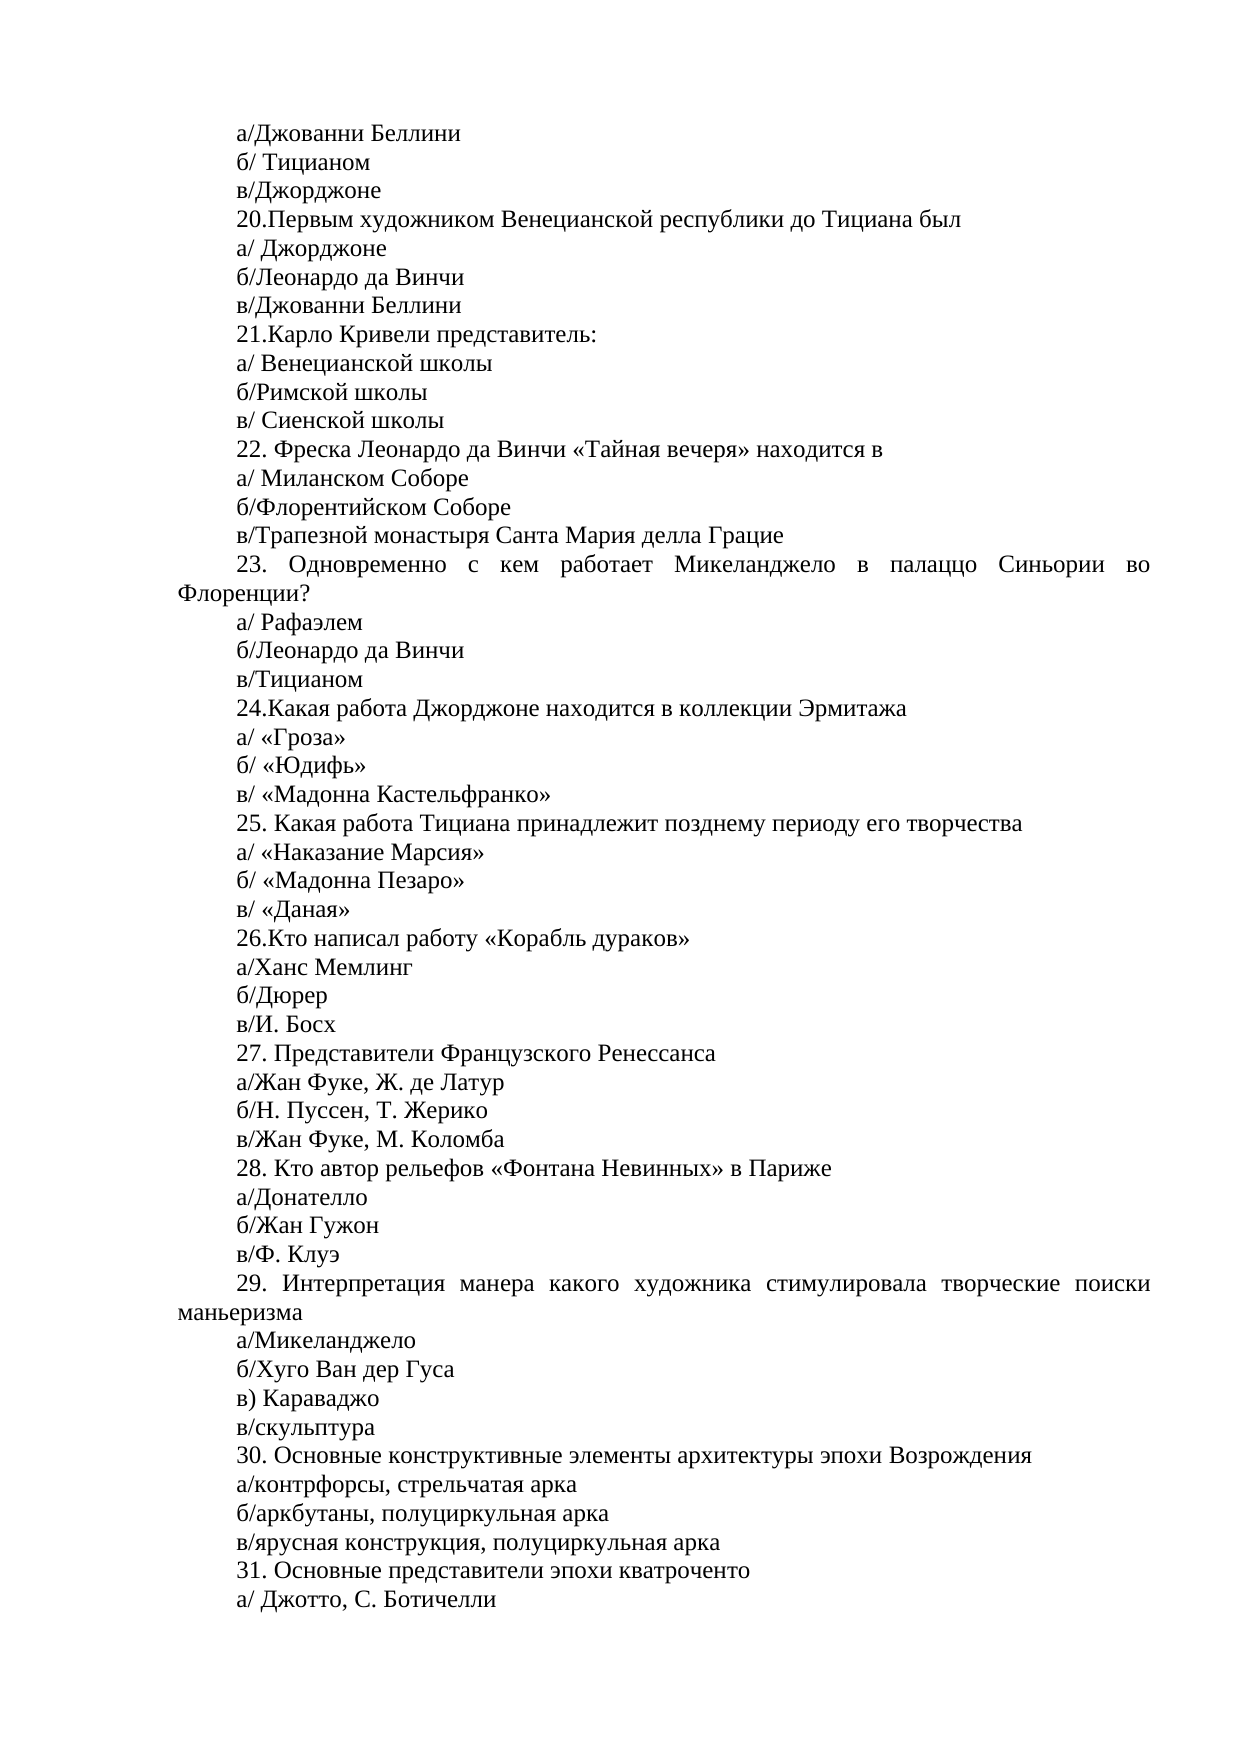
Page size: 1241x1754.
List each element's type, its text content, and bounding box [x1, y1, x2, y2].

text в/ «Даная» [177, 894, 1152, 923]
text а/ «Наказание Марсия» [177, 837, 1152, 866]
text в/ярусная конструкция, полуциркульная арка [177, 1527, 1152, 1556]
text б/Римской школы [177, 377, 1152, 406]
text а/ Миланском Соборе [177, 463, 1152, 492]
text б/аркбутаны, полуциркульная арка [177, 1498, 1152, 1527]
text в/Тицианом [177, 664, 1152, 693]
text а/ Джорджоне [177, 233, 1152, 262]
text а/Ханс Мемлинг [177, 952, 1152, 981]
text 30. Основные конструктивные элементы архитектуры эпохи Возрождения [177, 1441, 1152, 1469]
text в/ Сиенской школы [177, 406, 1152, 434]
text б/Жан Гужон [177, 1211, 1152, 1239]
text в) Караваджо [177, 1383, 1152, 1412]
text б/Флорентийском Соборе [177, 492, 1152, 521]
text б/Леонардо да Винчи [177, 636, 1152, 664]
text 22. Фреска Леонардо да Винчи «Тайная вечеря» находится в [177, 434, 1152, 463]
text а/ Джотто, С. Ботичелли [177, 1584, 1152, 1613]
text б/Дюрер [177, 981, 1152, 1009]
text б/ «Юдифь» [177, 751, 1152, 779]
text в/ «Мадонна Кастельфранко» [177, 779, 1152, 808]
text а/Жан Фуке, Ж. де Латур [177, 1067, 1152, 1096]
text 23. Одновременно с кем работает Микеланджело в палаццо Синьории во Флоренции? [177, 549, 1152, 607]
text 24.Какая работа Джорджоне находится в коллекции Эрмитажа [177, 693, 1152, 722]
text б/Леонардо да Винчи [177, 262, 1152, 291]
text а/ «Гроза» [177, 722, 1152, 751]
text 26.Кто написал работу «Корабль дураков» [177, 923, 1152, 952]
text а/Микеланджело [177, 1326, 1152, 1354]
text в/Трапезной монастыря Санта Мария делла Грацие [177, 521, 1152, 549]
text в/Джованни Беллини [177, 291, 1152, 319]
text 27. Представители Французского Ренессанса [177, 1038, 1152, 1067]
text 21.Карло Кривели представитель: [177, 319, 1152, 348]
text 31. Основные представители эпохи кватроченто [177, 1556, 1152, 1584]
text б/Хуго Ван дер Гуса [177, 1354, 1152, 1383]
text 29. Интерпретация манера какого художника стимулировала творческие поиски маньеризма [177, 1268, 1152, 1326]
text 20.Первым художником Венецианской республики до Тициана был [177, 204, 1152, 233]
text б/Н. Пуссен, Т. Жерико [177, 1096, 1152, 1124]
text в/Ф. Клуэ [177, 1239, 1152, 1268]
text 25. Какая работа Тициана принадлежит позднему периоду его творчества [177, 808, 1152, 837]
text в/И. Босх [177, 1009, 1152, 1038]
text в/Джорджоне [177, 176, 1152, 204]
text в/скульптура [177, 1412, 1152, 1441]
text а/Донателло [177, 1182, 1152, 1211]
text а/контрфорсы, стрельчатая арка [177, 1469, 1152, 1498]
text в/Жан Фуке, М. Коломба [177, 1124, 1152, 1153]
text б/ «Мадонна Пезаро» [177, 866, 1152, 894]
text а/ Венецианской школы [177, 348, 1152, 377]
text а/Джованни Беллини [177, 118, 1152, 147]
text а/ Рафаэлем [177, 607, 1152, 636]
text б/ Тицианом [177, 147, 1152, 176]
text 28. Кто автор рельефов «Фонтана Невинных» в Париже [177, 1153, 1152, 1182]
